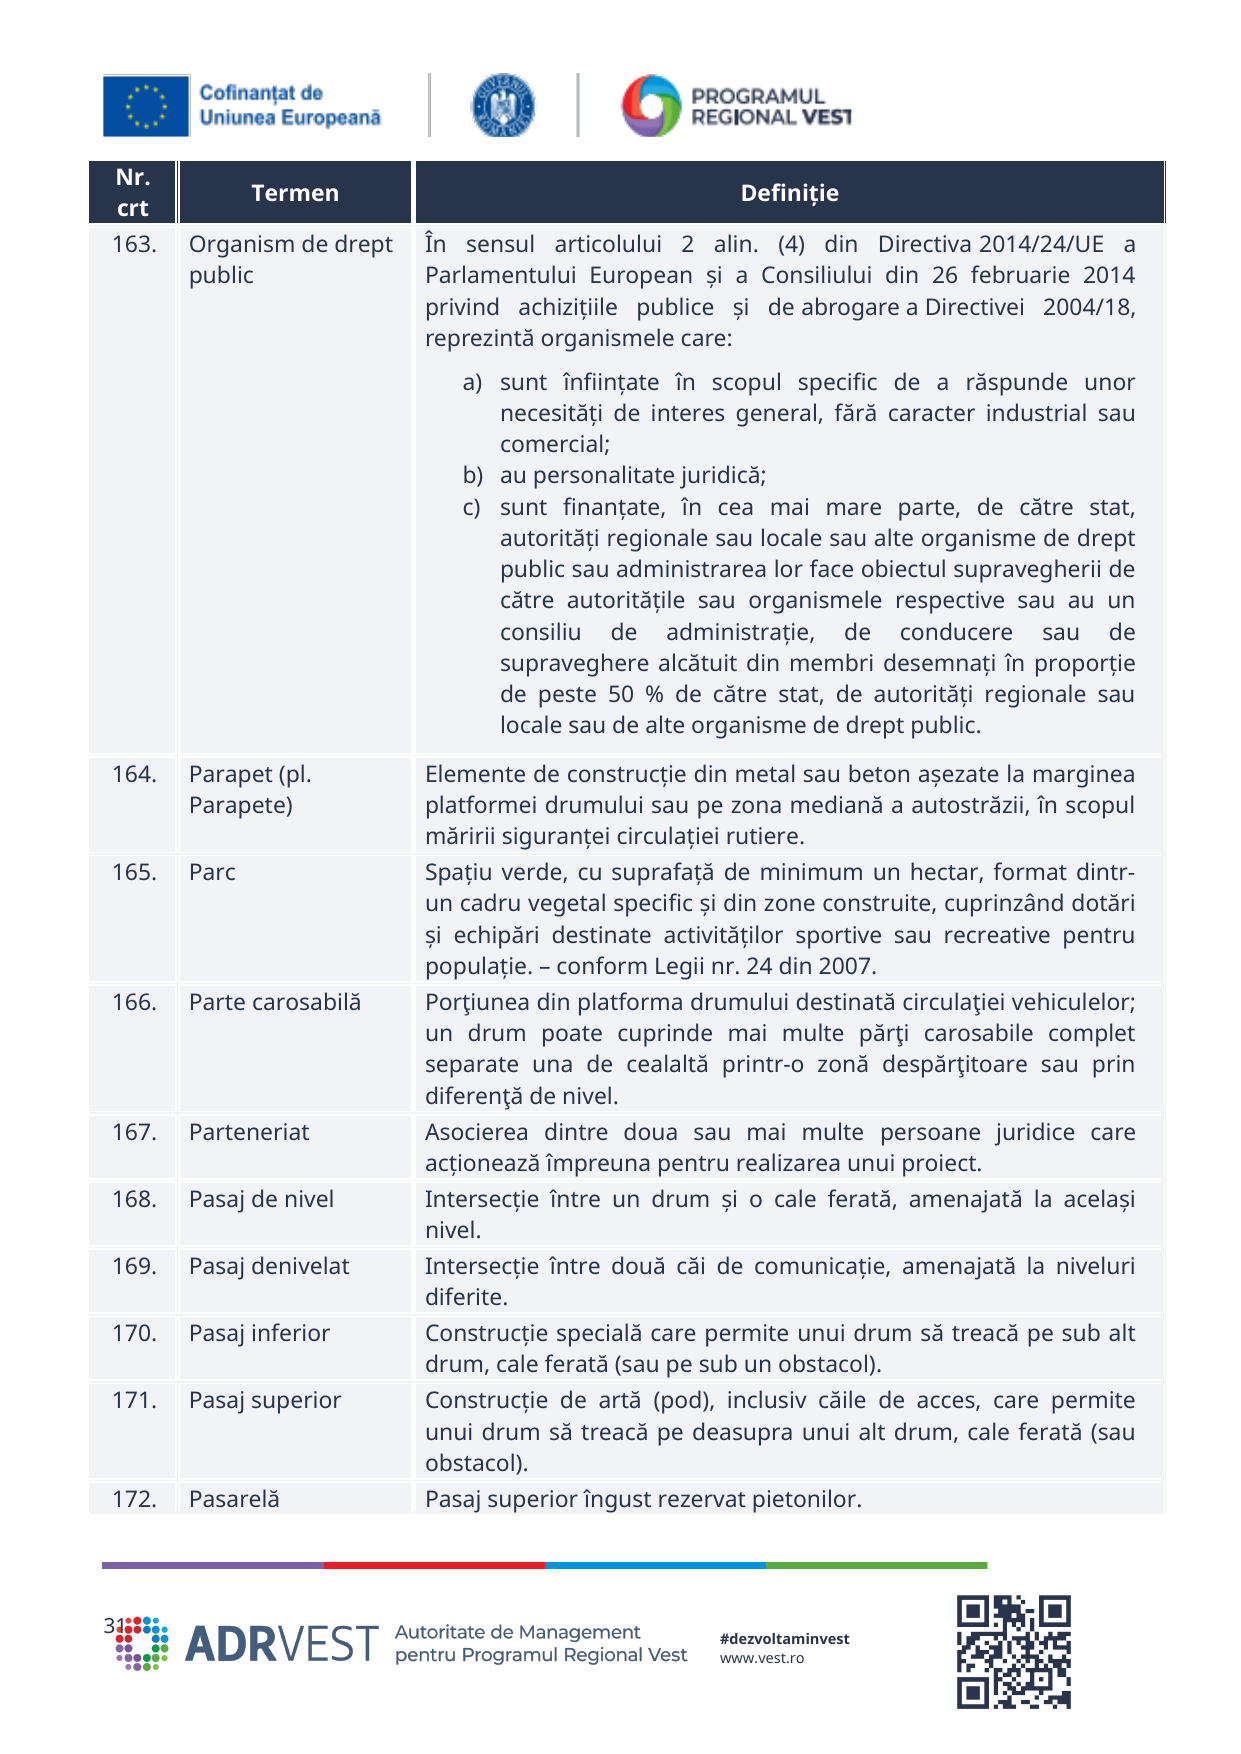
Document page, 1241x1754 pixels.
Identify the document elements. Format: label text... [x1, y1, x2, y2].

table_cell [89, 1250, 175, 1312]
table_cell Pasaj denivelat [180, 1250, 411, 1312]
table_header Definiție [416, 161, 1164, 223]
table_cell [89, 1116, 175, 1178]
table_cell Asocierea dintre doua sau mai multe persoane juridice care acționează împreuna pentru realizarea unui proiect. [414, 1111, 1166, 1178]
table_cell Organism de drept public [180, 228, 411, 753]
table_cell În sensul articolului 2 alin. (4) din Directiva 2014/24/UE a Parlamentului European și a Consiliului din 26 februarie 2014 privind achizițiile publice și de abrogare a Directivei 2004/18, reprezintă organismele care: sunt înființate în scopul specific de a răspunde unor necesități de interes general, fără caracter industrial sau comercial; au personalitate juridică; sunt finanțate, în cea mai mare parte, de către stat, autorități regionale sau locale sau alte organisme de drept public sau administrarea lor face obiectul supravegherii de către autoritățile sau organismele respective sau au un consiliu de administrație, de conducere sau de supraveghere alcătuit din membri desemnați în proporție de peste 50 % de către stat, de autorități regionale sau locale sau de alte organisme de drept public. [414, 223, 1166, 753]
table_header Nr. crt [89, 161, 175, 223]
table_cell Intersecție între două căi de comunicație, amenajată la niveluri diferite. [414, 1245, 1166, 1312]
table_cell Porţiunea din platforma drumului destinată circulaţiei vehiculelor; un drum poate cuprinde mai multe părţi carosabile complet separate una de cealaltă printr-o zonă despărţitoare sau prin diferenţă de nivel. [414, 981, 1166, 1111]
table_cell [89, 856, 175, 981]
table_cell Pasaj de nivel [180, 1183, 411, 1245]
table_cell Pasaj superior [180, 1384, 411, 1478]
table_cell Intersecție între un drum și o cale ferată, amenajată la același nivel. [414, 1178, 1166, 1245]
table_cell [89, 986, 175, 1111]
table_cell Parteneriat [180, 1116, 411, 1178]
table_cell Construcție specială care permite unui drum să treacă pe sub alt drum, cale ferată (sau pe sub un obstacol). [414, 1313, 1166, 1379]
table_cell Parc [180, 856, 411, 981]
picture [104, 1613, 694, 1675]
table_cell Construcție de artă (pod), inclusiv căile de acces, care permite unui drum să treacă pe deasupra unui alt drum, cale ferată (sau obstacol). [414, 1380, 1166, 1478]
table_cell [89, 1483, 177, 1514]
table_cell Parapet (pl. Parapete) [180, 758, 411, 851]
table_cell [89, 228, 175, 753]
table_cell Parte carosabilă [180, 986, 411, 1111]
table_cell [89, 758, 175, 851]
table_cell Spațiu verde, cu suprafață de minimum un hectar, format dintr-un cadru vegetal specific și din zone construite, cuprinzând dotări și echipări destinate activităților sportive sau recreative pentru populație. – conform Legii nr. 24 din 2007. [414, 851, 1166, 981]
table_cell [89, 1183, 175, 1245]
picture [767, 1562, 1047, 1569]
table_cell Elemente de construcție din metal sau beton așezate la marginea platformei drumului sau pe zona mediană a autostrăzii, în scopul măririi siguranței circulației rutiere. [414, 753, 1166, 851]
table_cell Pasarelă [177, 1478, 413, 1514]
table_header Termen [180, 161, 411, 223]
picture [42, 1562, 544, 1569]
table_cell Pasaj inferior [180, 1317, 411, 1379]
table_cell [89, 1317, 175, 1379]
picture [104, 1619, 112, 1632]
picture [948, 1587, 1080, 1718]
table_cell Pasaj superior îngust rezervat pietonilor. [414, 1478, 1166, 1514]
table_cell [89, 1384, 175, 1478]
